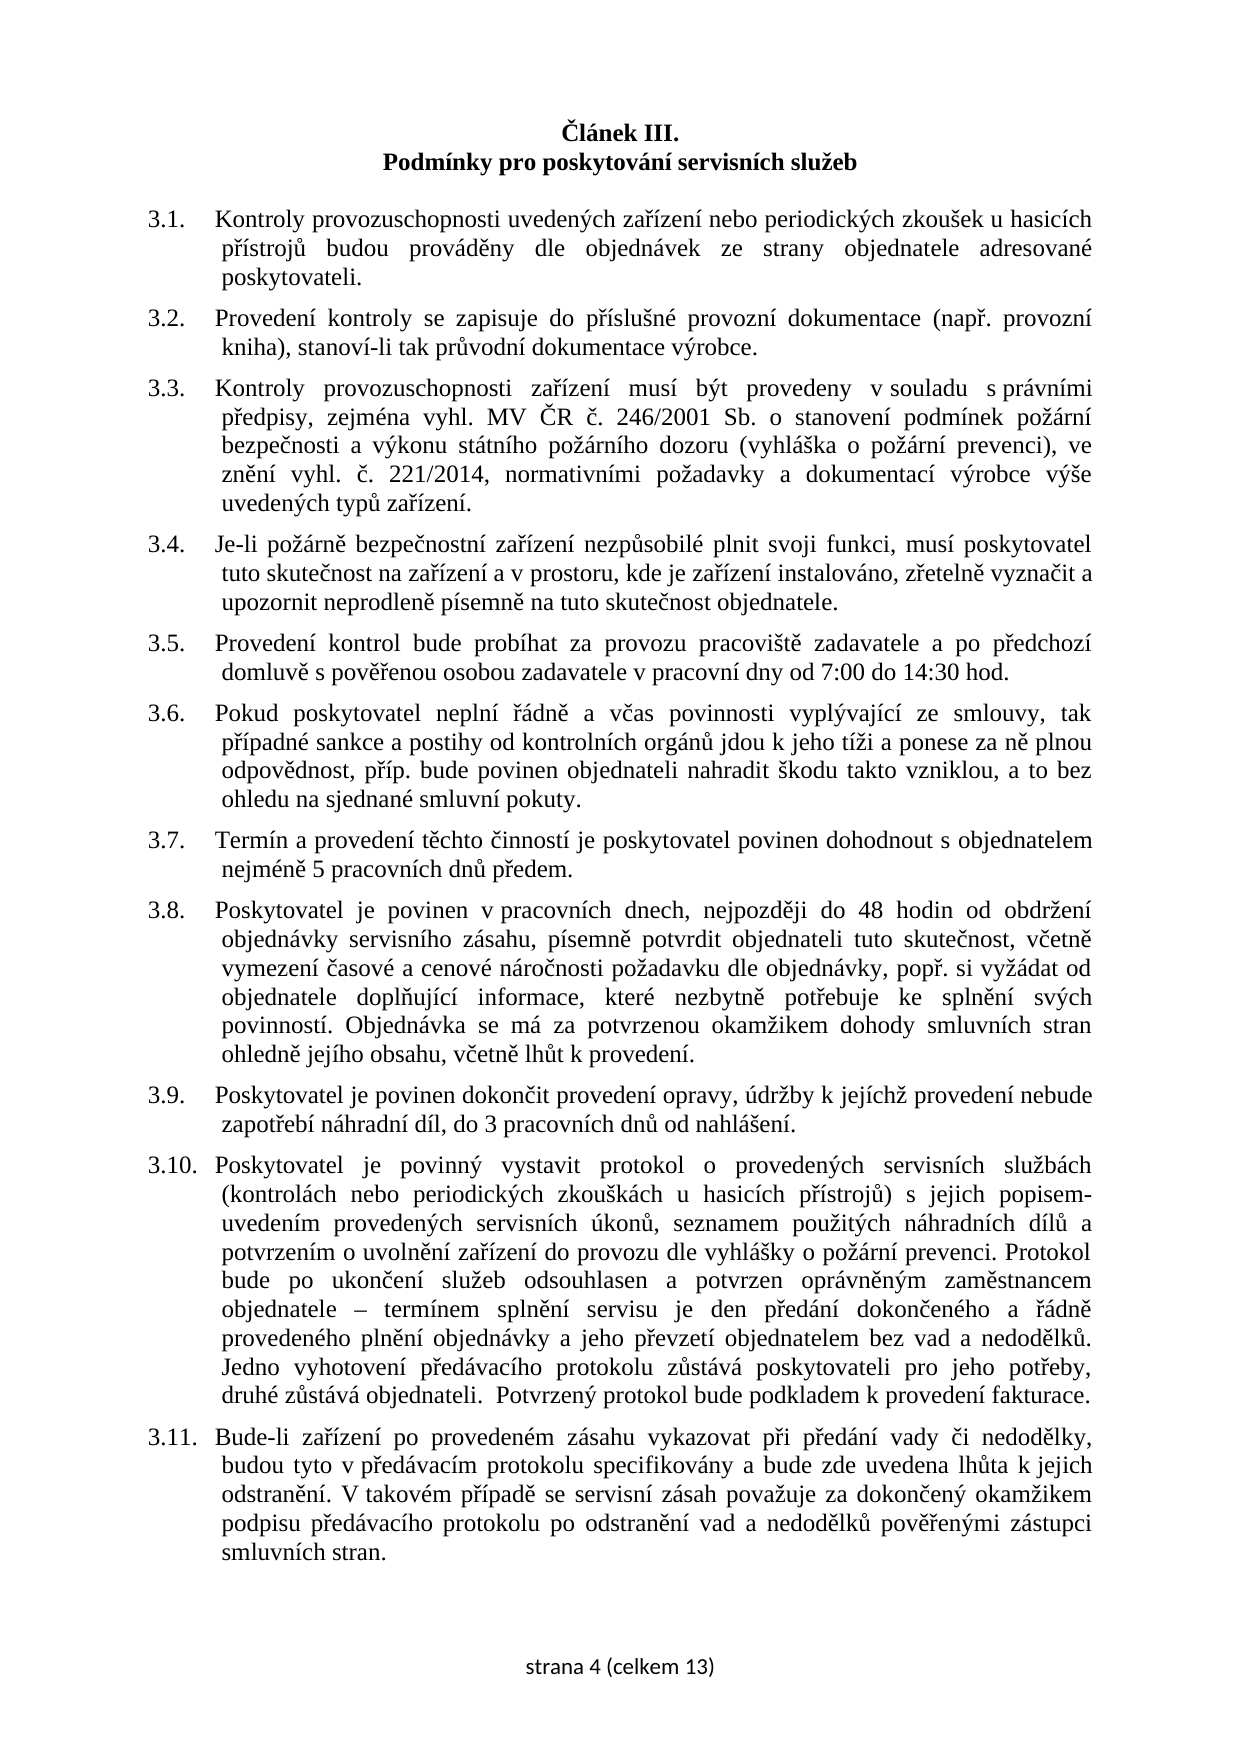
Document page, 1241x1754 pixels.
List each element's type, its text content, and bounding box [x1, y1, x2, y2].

text Podmínky pro poskytování servisních služeb [148, 147, 1093, 176]
list Termín a provedení těchto činností je poskytovatel povinen dohodnout s objednatelem nejméně 5 pracovních dnů předem. [148, 826, 1093, 883]
text Článek III. [148, 118, 1093, 147]
list Poskytovatel je povinen v pracovních dnech, nejpozději do 48 hodin od obdržení objednávky servisního zásahu, písemně potvrdit objednateli tuto skutečnost, včetně vymezení časové a cenové náročnosti požadavku dle objednávky, popř. si vyžádat od objednatele doplňující informace, které nezbytně potřebuje ke splnění svých povinností. Objednávka se má za potvrzenou okamžikem dohody smluvních stran ohledně jejího obsahu, včetně lhůt k provedení. [148, 896, 1093, 1068]
list Provedení kontroly se zapisuje do příslušné provozní dokumentace (např. provozní kniha), stanoví-li tak průvodní dokumentace výrobce. [148, 303, 1093, 361]
list Poskytovatel je povinný vystavit protokol o provedených servisních službách (kontrolách nebo periodických zkouškách u hasicích přístrojů) s jejich popisem-uvedením provedených servisních úkonů, seznamem použitých náhradních dílů a potvrzením o uvolnění zařízení do provozu dle vyhlášky o požární prevenci. Protokol bude po ukončení služeb odsouhlasen a potvrzen oprávněným zaměstnancem objednatele – termínem splnění servisu je den předání dokončeného a řádně provedeného plnění objednávky a jeho převzetí objednatelem bez vad a nedodělků. Jedno vyhotovení předávacího protokolu zůstává poskytovateli pro jeho potřeby, druhé zůstává objednateli. Potvrzený protokol bude podkladem k provedení fakturace. [148, 1151, 1093, 1409]
list Bude-li zařízení po provedeném zásahu vykazovat při předání vady či nedodělky, budou tyto v předávacím protokolu specifikovány a bude zde uvedena lhůta k jejich odstranění. V takovém případě se servisní zásah považuje za dokončený okamžikem podpisu předávacího protokolu po odstranění vad a nedodělků pověřenými zástupci smluvních stran. [148, 1422, 1093, 1566]
list Pokud poskytovatel neplní řádně a včas povinnosti vyplývající ze smlouvy, tak případné sankce a postihy od kontrolních orgánů jdou k jeho tíži a ponese za ně plnou odpovědnost, příp. bude povinen objednateli nahradit škodu takto vzniklou, a to bez ohledu na sjednané smluvní pokuty. [148, 698, 1093, 813]
list Kontroly provozuschopnosti zařízení musí být provedeny v souladu s právními předpisy, zejména vyhl. MV ČR č. 246/2001 Sb. o stanovení podmínek požární bezpečnosti a výkonu státního požárního dozoru (vyhláška o požární prevenci), ve znění vyhl. č. 221/2014, normativními požadavky a dokumentací výrobce výše uvedených typů zařízení. [148, 373, 1093, 517]
list Poskytovatel je povinen dokončit provedení opravy, údržby k jejíchž provedení nebude zapotřebí náhradní díl, do 3 pracovních dnů od nahlášení. [148, 1081, 1093, 1138]
list Kontroly provozuschopnosti uvedených zařízení nebo periodických zkoušek u hasicích přístrojů budou prováděny dle objednávek ze strany objednatele adresované poskytovateli. [148, 204, 1093, 291]
list Provedení kontrol bude probíhat za provozu pracoviště zadavatele a po předchozí domluvě s pověřenou osobou zadavatele v pracovní dny od 7:00 do 14:30 hod. [148, 628, 1093, 686]
list Je-li požárně bezpečnostní zařízení nezpůsobilé plnit svoji funkci, musí poskytovatel tuto skutečnost na zařízení a v prostoru, kde je zařízení instalováno, zřetelně vyznačit a upozornit neprodleně písemně na tuto skutečnost objednatele. [148, 529, 1093, 616]
